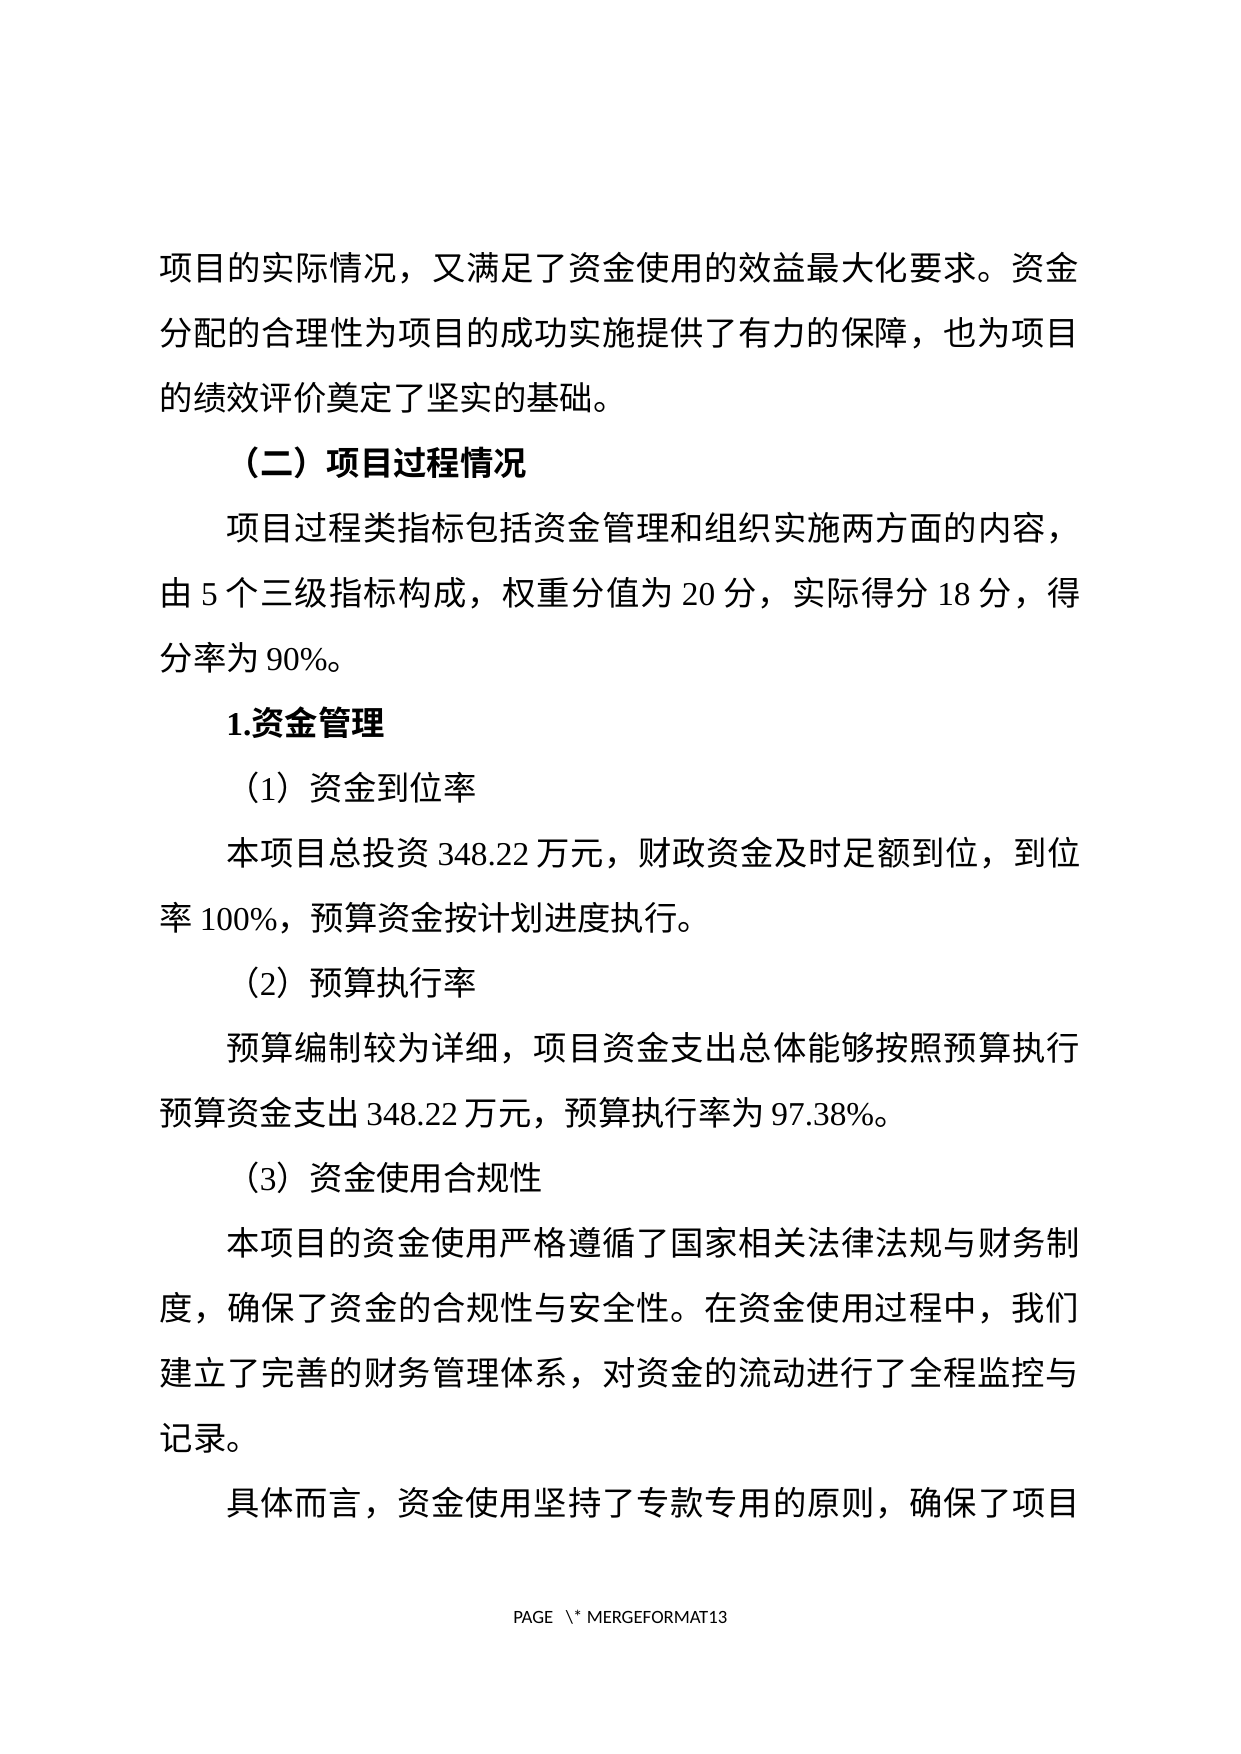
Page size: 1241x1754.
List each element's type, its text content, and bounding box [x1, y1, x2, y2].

text （3）资金使用合规性 [159, 1143, 1081, 1208]
text 1.资金管理 [159, 688, 1081, 753]
text 项目过程类指标包括资金管理和组织实施两方面的内容，由5个三级指标构成，权重分值为20分，实际得分18分，得分率为90%。 [159, 493, 1081, 688]
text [159, 1468, 1081, 1533]
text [159, 233, 1081, 428]
text 本项目总投资348.22万元，财政资金及时足额到位，到位率100%，预算资金按计划进度执行。 [159, 818, 1081, 948]
text 本项目的资金使用严格遵循了国家相关法律法规与财务制度，确保了资金的合规性与安全性。在资金使用过程中，我们建立了完善的财务管理体系，对资金的流动进行了全程监控与记录。 [159, 1208, 1081, 1468]
text （1）资金到位率 [159, 753, 1081, 818]
title 项目过程情况 [159, 428, 1081, 493]
text （2）预算执行率 [159, 948, 1081, 1013]
text 预算编制较为详细，项目资金支出总体能够按照预算执行，预算资金支出348.22万元，预算执行率为97.38%。 [159, 1013, 1081, 1143]
